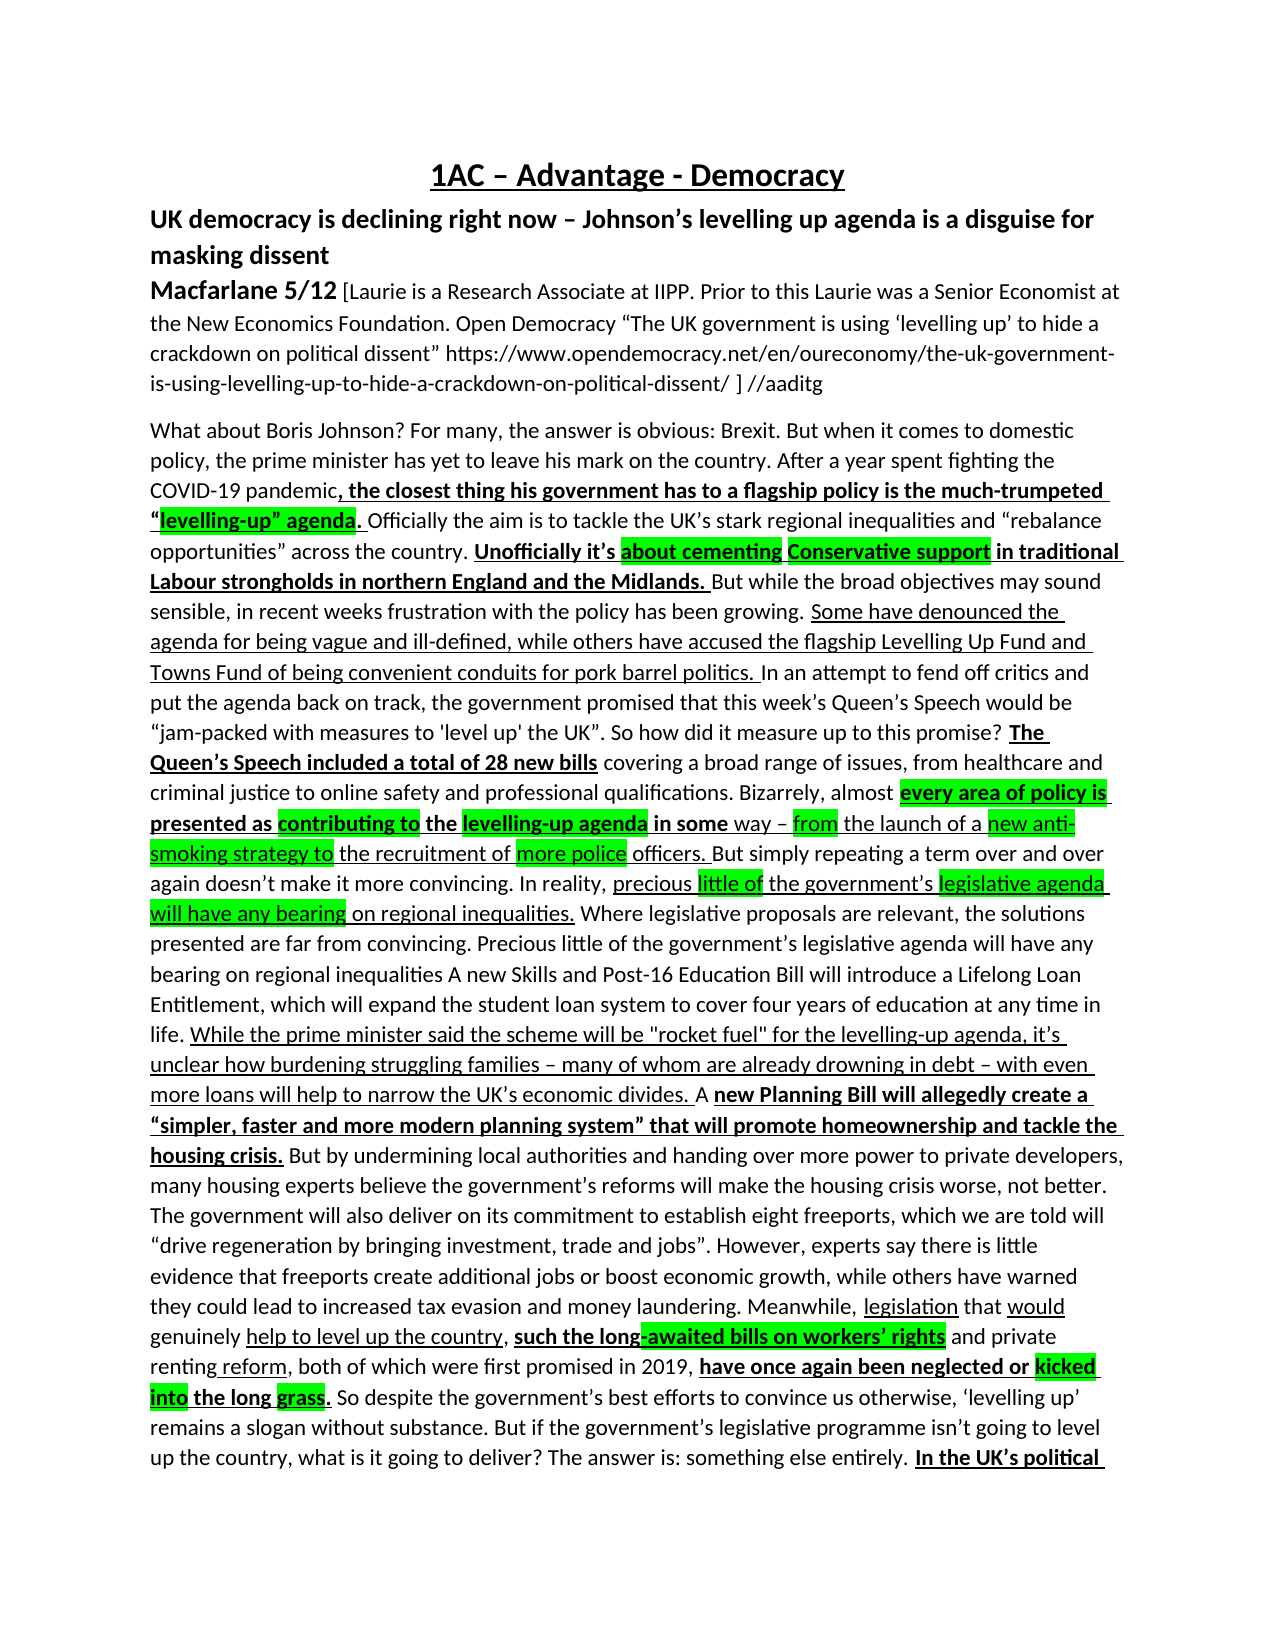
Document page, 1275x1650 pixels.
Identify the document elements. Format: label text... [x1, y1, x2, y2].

subtitle 1AC – Advantage - Democracy [150, 154, 1125, 195]
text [150, 416, 1125, 1471]
subtitle UK democracy is declining right now – Johnson’s levelling up agenda is a disguise for masking dissent [150, 202, 1125, 271]
text Macfarlane 5/12 [Laurie is a Research Associate at IIPP. Prior to this Laurie was a Senior Economist at the New Economics Foundation. Open Democracy “The UK government is using ‘levelling up’ to hide a crackdown on political dissent” https://www.opendemocracy.net/en/oureconomy/the-uk-government-is-using-levelling-up-to-hide-a-crackdown-on-political-dissent/ ] //aaditg [150, 273, 1125, 397]
